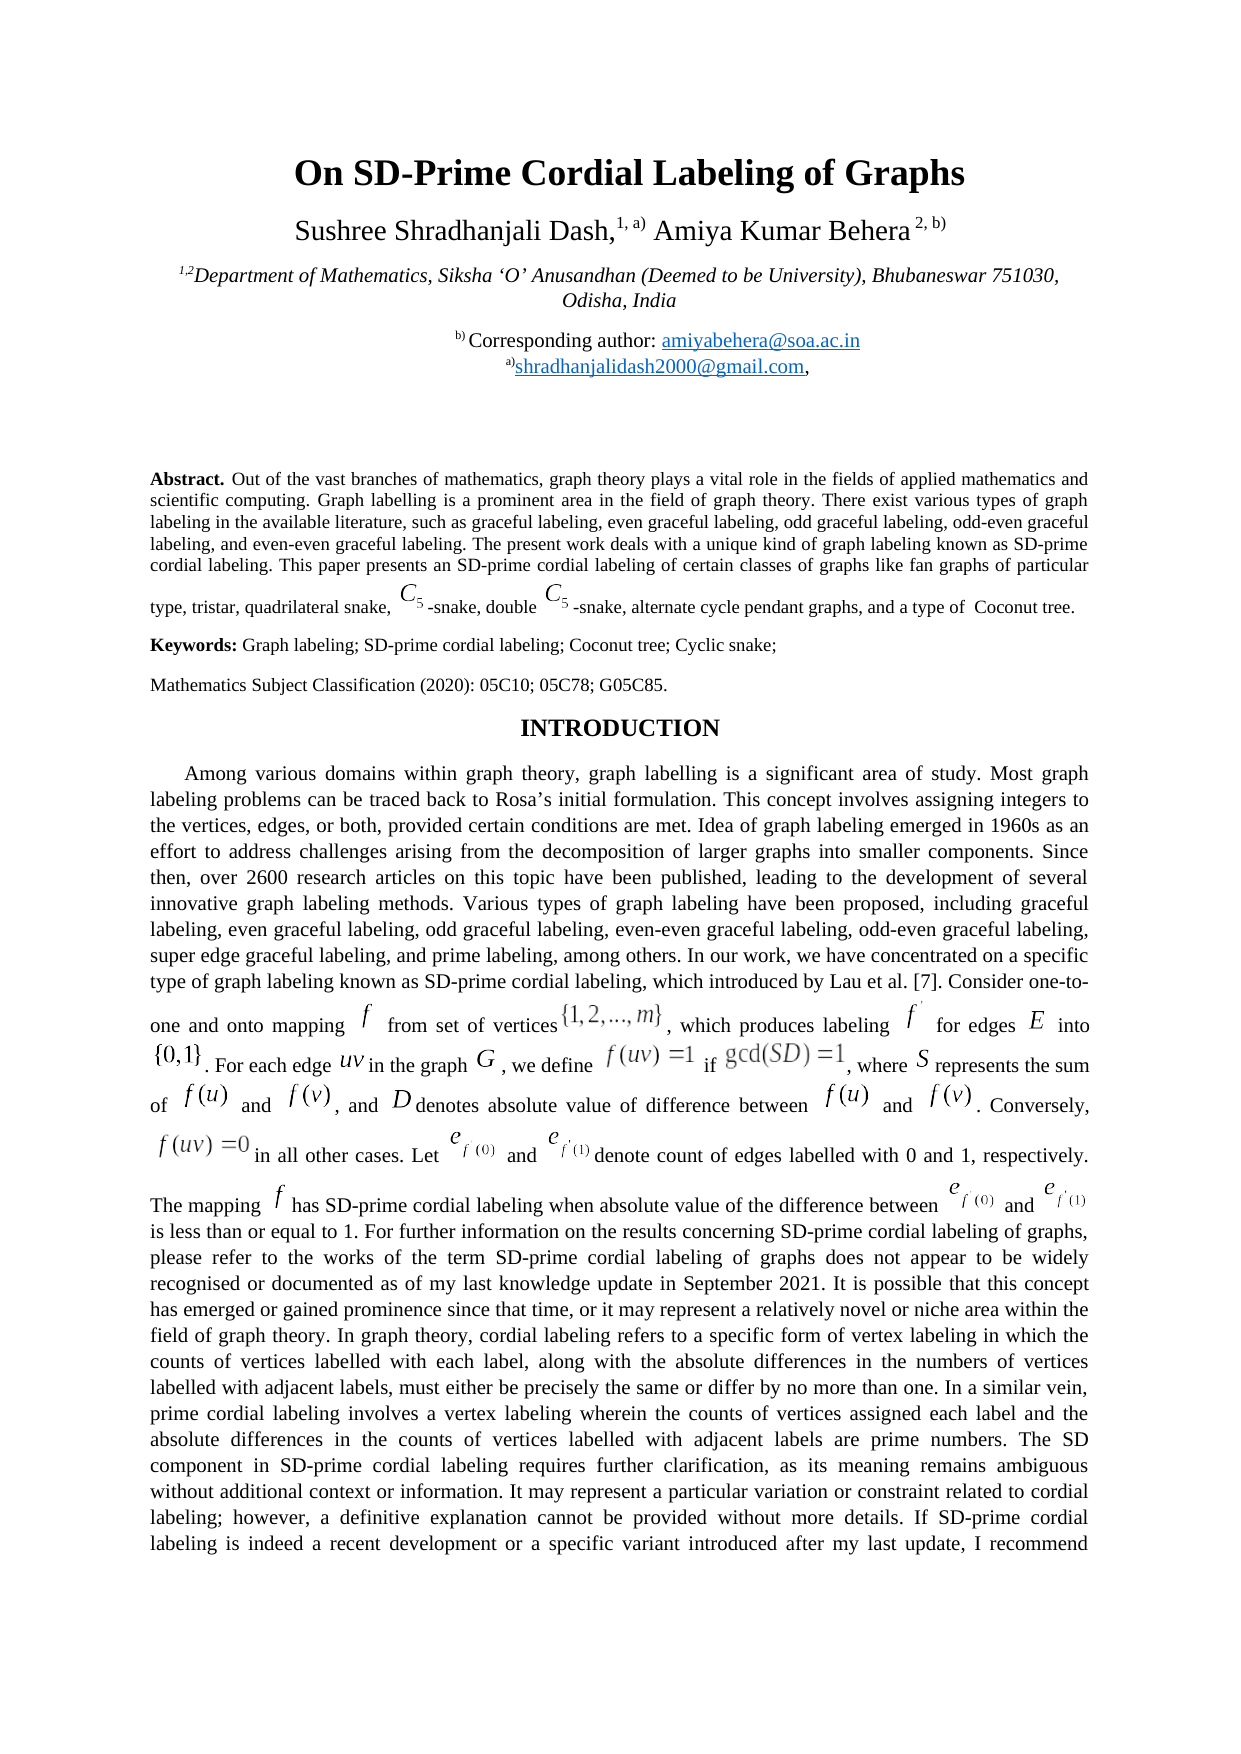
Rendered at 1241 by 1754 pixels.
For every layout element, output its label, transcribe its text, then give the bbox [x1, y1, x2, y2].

text Sushree Shradhanjali Dash,1, a) Amiya Kumar Behera 2, b) [150, 213, 1090, 247]
text Keywords: Graph labeling; SD-prime cordial labeling; Coconut tree; Cyclic snake; [150, 634, 1090, 655]
text Mathematics Subject Classification (2020): 05C10; 05C78; G05C85. [150, 674, 1090, 695]
text 1,2Department of Mathematics, Siksha ‘O’ Anusandhan (Deemed to be University), Bhubaneswar 751030, Odisha, India [150, 263, 1090, 312]
text Abstract. Out of the vast branches of mathematics, graph theory plays a vital role in the fields of applied mathematics and scientific computing. Graph labelling is a prominent area in the field of graph theory. There exist various types of graph labeling in the available literature, such as graceful labeling, even graceful labeling, odd graceful labeling, odd-even graceful labeling, and even-even graceful labeling. The present work deals with a unique kind of graph labeling known as SD-prime cordial labeling. This paper presents an SD-prime cordial labeling of certain classes of graphs like fan graphs of particular type, tristar, quadrilateral snake, -snake, double -snake, alternate cycle pendant graphs, and a type of Coconut tree. [150, 468, 1090, 617]
list b) Corresponding author: amiyabehera@soa.ac.in [225, 328, 1090, 352]
list a)shradhanjalidash2000@gmail.com, [225, 354, 1090, 378]
text INTRODUCTION [150, 713, 1090, 742]
text On SD-Prime Cordial Labeling of Graphs [150, 150, 1090, 193]
